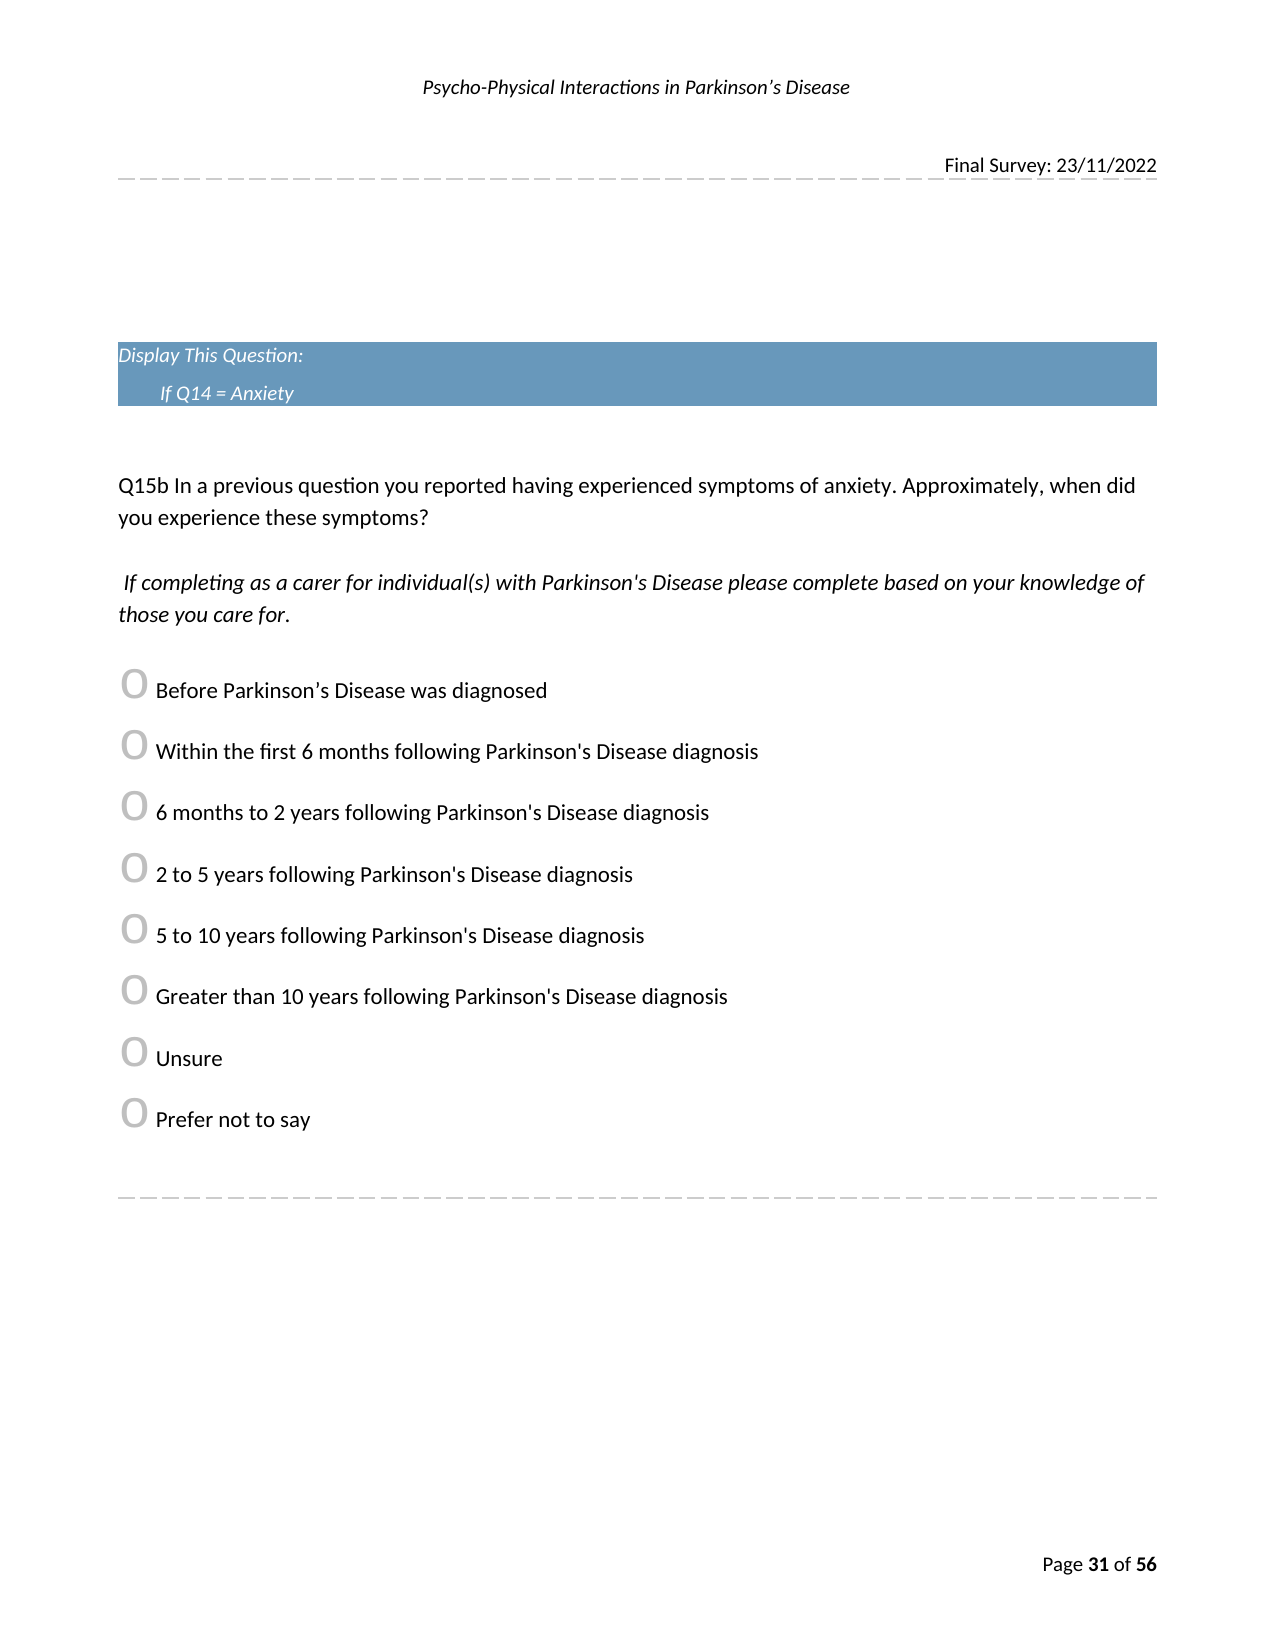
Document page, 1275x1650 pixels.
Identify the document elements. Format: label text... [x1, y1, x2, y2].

list 5 to 10 years following Parkinson's Disease diagnosis [118, 898, 1157, 960]
text Display This Question: [118, 342, 1157, 368]
list 2 to 5 years following Parkinson's Disease diagnosis [118, 837, 1157, 898]
list Prefer not to say [118, 1082, 1157, 1144]
list 6 months to 2 years following Parkinson's Disease diagnosis [118, 776, 1157, 837]
list Before Parkinson’s Disease was diagnosed [118, 653, 1157, 714]
list Within the first 6 months following Parkinson's Disease diagnosis [118, 714, 1157, 776]
text Q15b In a previous question you reported having experienced symptoms of anxiety. Approximately, when did you experience these symptoms? If completing as a carer for individual(s) with Parkinson's Disease please complete based on your knowledge of those you care for. [118, 471, 1157, 628]
list Unsure [118, 1021, 1157, 1082]
text If Q14 = Anxiety [118, 380, 1157, 406]
list Greater than 10 years following Parkinson's Disease diagnosis [118, 960, 1157, 1021]
